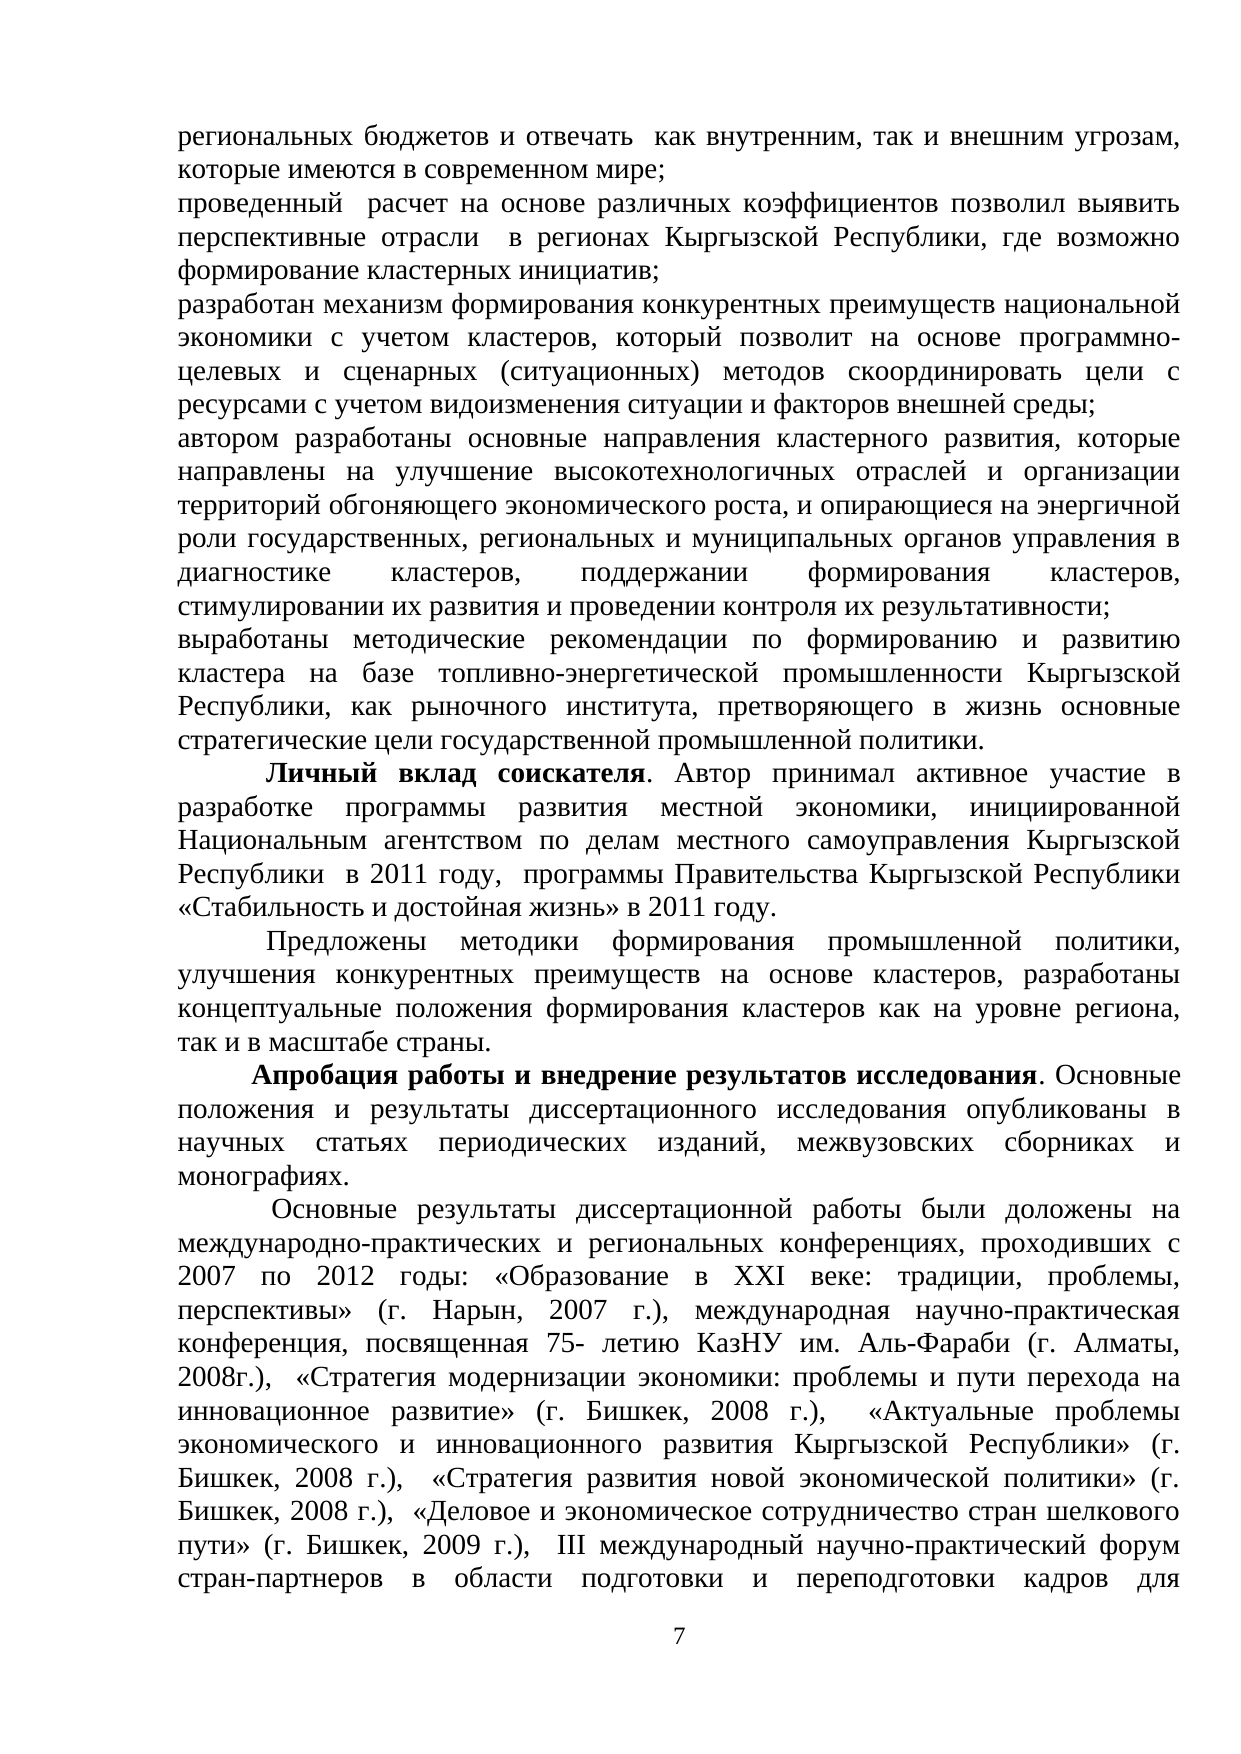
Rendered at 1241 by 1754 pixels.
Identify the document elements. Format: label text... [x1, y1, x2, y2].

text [177, 118, 1181, 185]
text Личный вклад соискателя. Автор принимал активное участие в разработке программы развития местной экономики, инициированной Национальным агентством по делам местного самоуправления Кыргызской Республики в 2011 году, программы Правительства Кыргызской Республики «Стабильность и достойная жизнь» в 2011 году. [177, 755, 1181, 923]
text разработан механизм формирования конкурентных преимуществ национальной экономики с учетом кластеров, который позволит на основе программно-целевых и сценарных (ситуационных) методов скоординировать цели с ресурсами с учетом видоизменения ситуации и факторов внешней среды; [177, 286, 1181, 420]
text автором разработаны основные направления кластерного развития, которые направлены на улучшение высокотехнологичных отраслей и организации территорий обгоняющего экономического роста, и опирающиеся на энергичной роли государственных, региональных и муниципальных органов управления в диагностике кластеров, поддержании формирования кластеров, стимулировании их развития и проведении контроля их результативности; [177, 420, 1181, 621]
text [177, 1191, 1181, 1594]
text проведенный расчет на основе различных коэффициентов позволил выявить перспективные отрасли в регионах Кыргызской Республики, где возможно формирование кластерных инициатив; [177, 185, 1181, 286]
text Апробация работы и внедрение результатов исследования. Основные положения и результаты диссертационного исследования опубликованы в научных статьях периодических изданий, межвузовских сборниках и монографиях. [177, 1057, 1181, 1191]
text Предложены методики формирования промышленной политики, улучшения конкурентных преимуществ на основе кластеров, разработаны концептуальные положения формирования кластеров как на уровне региона, так и в масштабе страны. [177, 923, 1181, 1057]
text выработаны методические рекомендации по формированию и развитию кластера на базе топливно-энергетической промышленности Кыргызской Республики, как рыночного института, претворяющего в жизнь основные стратегические цели государственной промышленной политики. [177, 621, 1181, 755]
